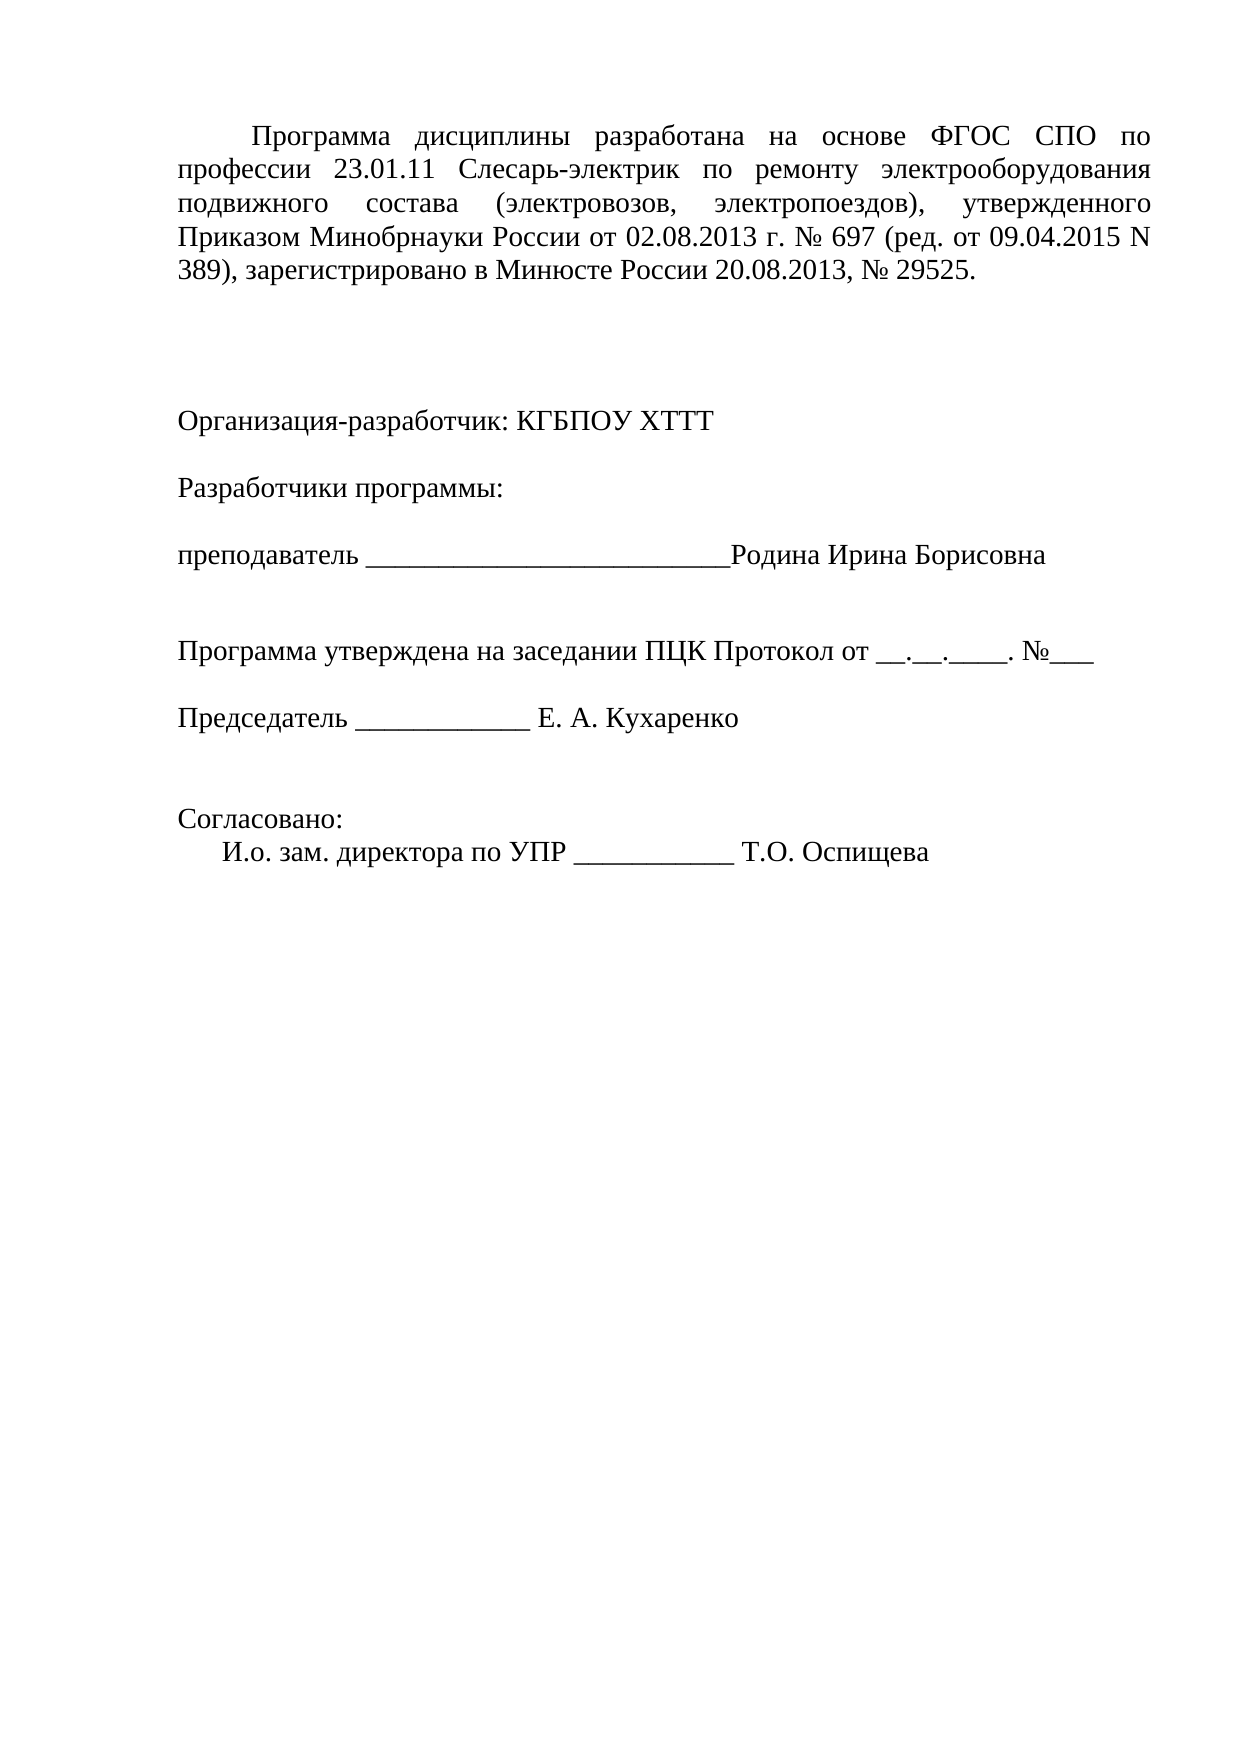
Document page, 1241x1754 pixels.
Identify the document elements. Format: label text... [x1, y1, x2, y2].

text Председатель ____________ Е. А. Кухаренко [177, 700, 1152, 734]
text Программа дисциплины разработана на основе ФГОС СПО по профессии 23.01.11 Слесарь-электрик по ремонту электрооборудования подвижного состава (электровозов, электропоездов), утвержденного Приказом Минобрнауки России от 02.08.2013 г. № 697 (ред. от 09.04.2015 N 389), зарегистрировано в Минюсте России 20.08.2013, № 29525. [177, 118, 1152, 286]
text Разработчики программы: [177, 470, 1152, 504]
text И.о. зам. директора по УПР ___________ Т.О. Оспищева [177, 834, 1152, 868]
text Согласовано: [177, 801, 1152, 834]
text Программа утверждена на заседании ПЦК Протокол от __.__.____. №___ [177, 633, 1152, 667]
text преподаватель _________________________Родина Ирина Борисовна [177, 537, 1152, 571]
text Организация-разработчик: КГБПОУ ХТТТ [177, 403, 1152, 437]
